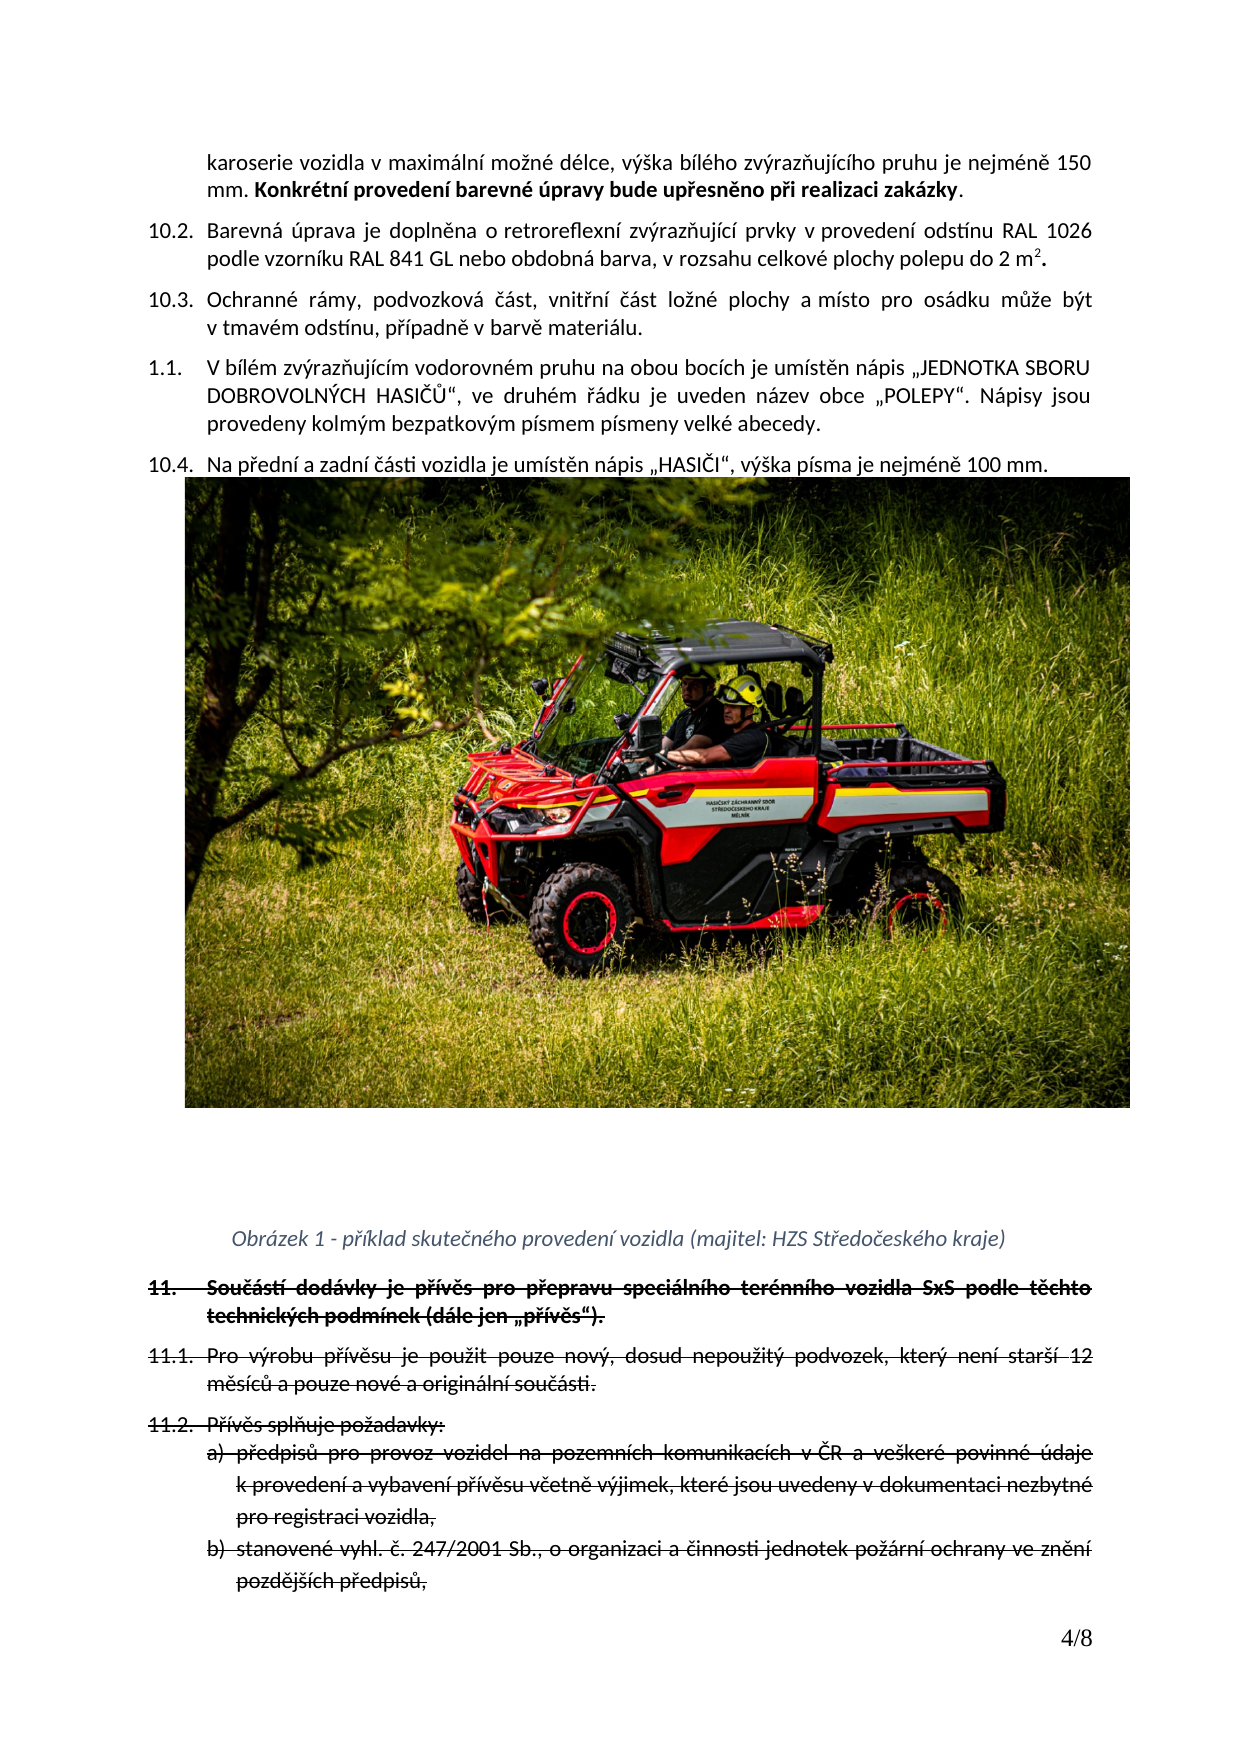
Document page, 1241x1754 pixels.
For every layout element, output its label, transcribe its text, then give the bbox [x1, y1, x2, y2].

list Na přední a zadní části vozidla je umístěn nápis „HASIČI“, výška písma je nejméně 100 mm. [148, 450, 1093, 478]
list Ochranné rámy, podvozková část, vnitřní část ložné plochy a místo pro osádku může být v tmavém odstínu, případně v barvě materiálu. [148, 285, 1093, 341]
text Obrázek 1 - příklad skutečného provedení vozidla (majitel: HZS Středočeského kraje) [148, 1224, 1093, 1252]
list Pro výrobu přívěsu je použit pouze nový, dosud nepoužitý podvozek, který není starší 12 měsíců a pouze nové a originální součásti. [148, 1341, 1093, 1357]
list Přívěs splňuje požadavky: [148, 1410, 1093, 1438]
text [207, 148, 1093, 204]
list předpisů pro provoz vozidel na pozemních komunikacích v ČR a veškeré povinné údaje k provedení a vybavení přívěsu včetně výjimek, které jsou uvedeny v dokumentaci nezbytné pro registraci vozidla, [207, 1455, 1093, 1530]
list stanovené vyhl. č. 247/2001 Sb., o organizaci a činnosti jednotek požární ochrany ve znění pozdějších předpisů, [207, 1534, 1093, 1595]
list Pro výrobu přívěsu je použit pouze nový, dosud nepoužitý podvozek, který není starší 12 měsíců a pouze nové a originální součásti. [148, 1358, 1093, 1397]
list Součástí dodávky je přívěs pro přepravu speciálního terénního vozidla SxS podle těchto technických podmínek (dále jen „přívěs“). [148, 1273, 1093, 1329]
list předpisů pro provoz vozidel na pozemních komunikacích v ČR a veškeré povinné údaje k provedení a vybavení přívěsu včetně výjimek, které jsou uvedeny v dokumentaci nezbytné pro registraci vozidla, [207, 1438, 1093, 1453]
list Barevná úprava je doplněna o retroreflexní zvýrazňující prvky v provedení odstínu RAL 1026 podle vzorníku RAL 841 GL nebo obdobná barva, v rozsahu celkové plochy polepu do 2 m2. [148, 216, 1093, 272]
list V bílém zvýrazňujícím vodorovném pruhu na obou bocích je umístěn nápis „JEDNOTKA SBORU DOBROVOLNÝCH HASIČŮ“, ve druhém řádku je uveden název obce „POLEPY“. Nápisy jsou provedeny kolmým bezpatkovým písmem písmeny velké abecedy. [148, 353, 1093, 437]
picture [184, 477, 1130, 1108]
